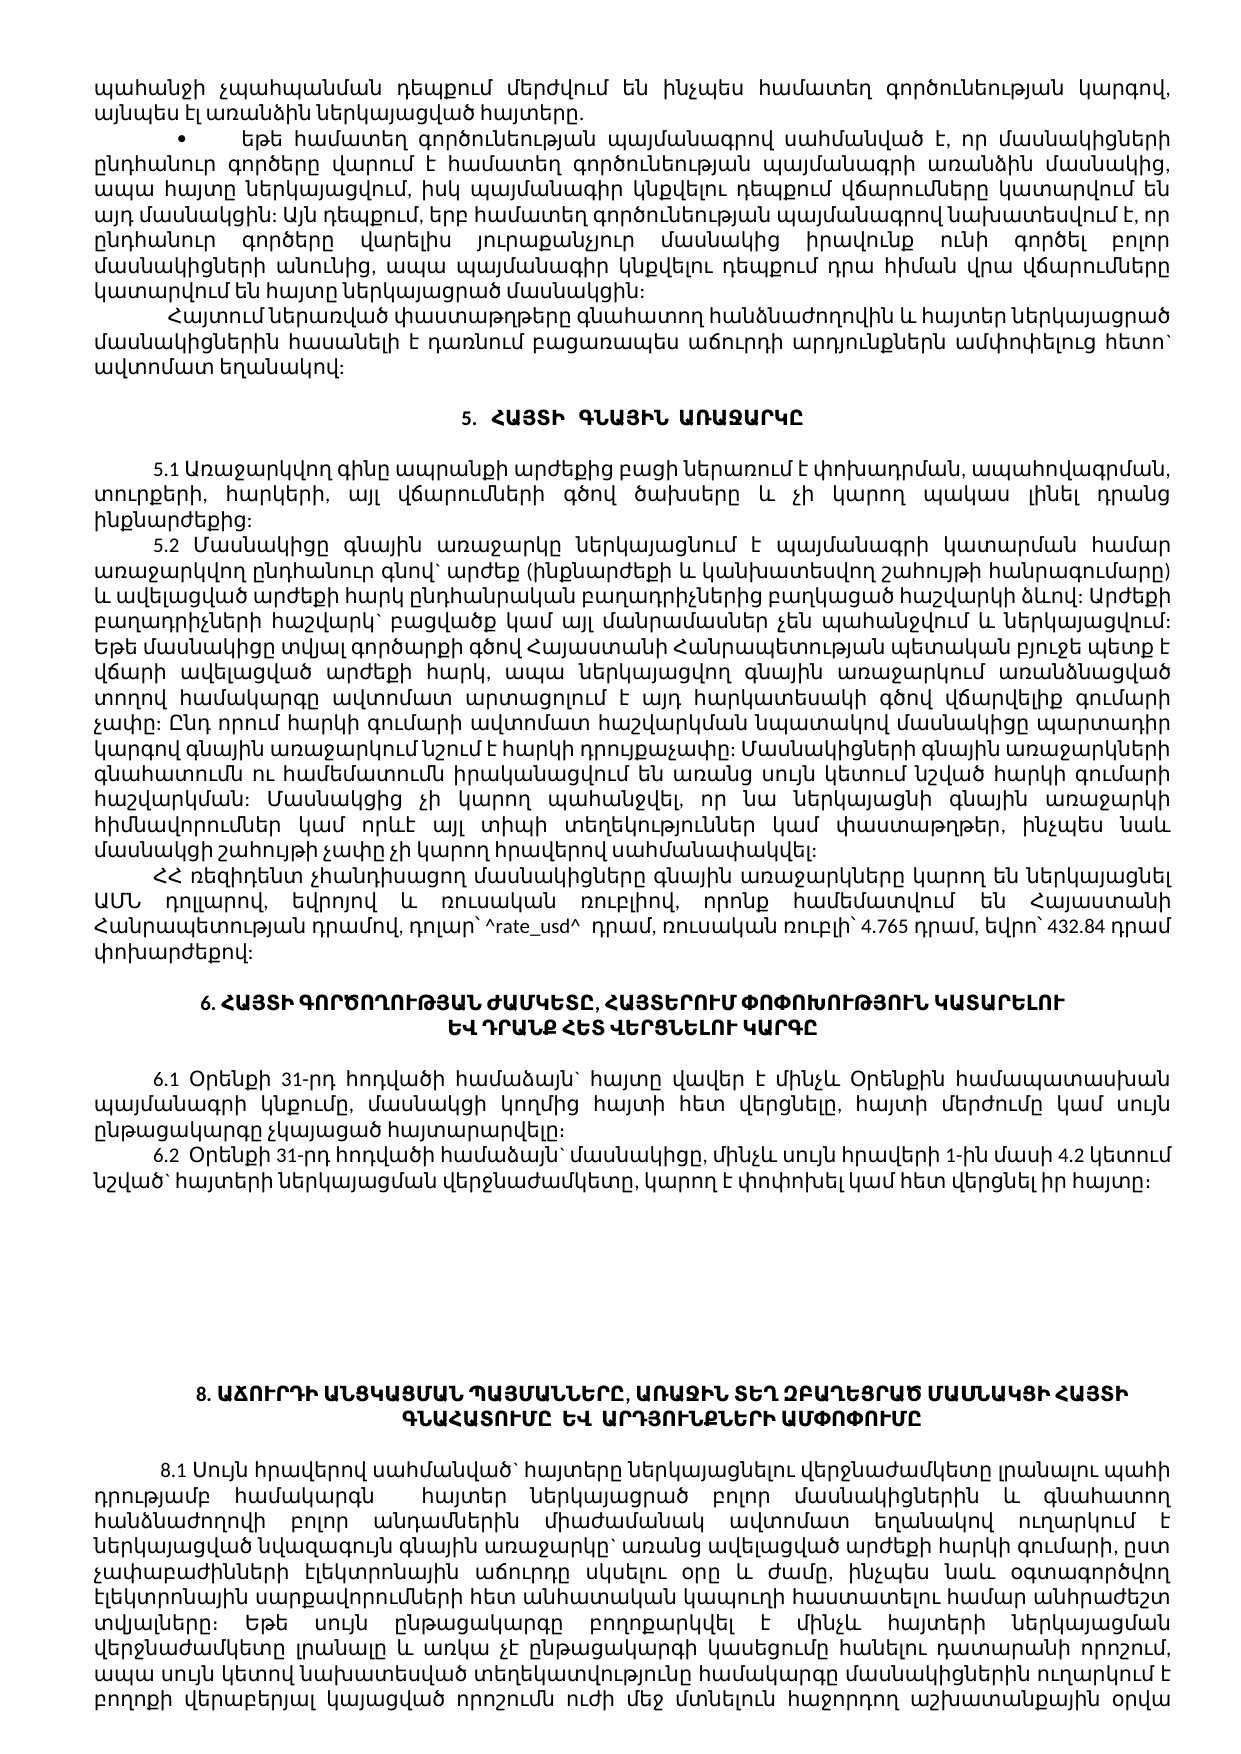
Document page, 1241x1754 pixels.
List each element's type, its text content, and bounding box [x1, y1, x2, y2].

list եթե համատեղ գործունեության պայմանագրով սահմանված է, որ մասնակիցների ընդհանուր գործերը վարում է համատեղ գործունեության պայմանագրի առանձին մասնակից, ապա հայտը ներկայացվում, իսկ պայմանագիր կնքվելու դեպքում վճարումները կատարվում են այդ մասնակցին: Այն դեպքում, երբ համատեղ գործունեության պայմանագրով նախատեսվում է, որ ընդհանուր գործերը վարելիս յուրաքանչյուր մասնակից իրավունք ունի գործել բոլոր մասնակիցների անունից, ապա պայմանագիր կնքվելու դեպքում դրա հիման վրա վճարումները կատարվում են հայտը ներկայացրած մասնակցին: [94, 126, 1171, 304]
text ԵՎ ԴՐԱՆՔ ՀԵՏ ՎԵՐՑՆԵԼՈՒ ԿԱՐԳԸ [94, 1015, 1171, 1041]
text ԳՆԱՀԱՏՈՒՄԸ ԵՎ ԱՐԴՅՈՒՆՔՆԵՐԻ ԱՄՓՈՓՈՒՄԸ [94, 1407, 1171, 1432]
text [94, 1457, 1171, 1712]
text Հայտում ներառված փաստաթղթերը գնահատող հանձնաժողովին և հայտեր ներկայացրած մասնակիցներին հասանելի է դառնում բացառապես աճուրդի արդյունքներն ամփոփելուց հետո` ավտոմատ եղանակով: [94, 304, 1171, 380]
text 5.2 Մասնակիցը գնային առաջարկը ներկայացնում է պայմանագրի կատարման համար առաջարկվող ընդհանուր գնով` արժեք (ինքնարժեքի և կանխատեսվող շահույթի հանրագումարը) և ավելացված արժեքի հարկ ընդհանրական բաղադրիչներից բաղկացած հաշվարկի ձևով: Արժեքի բաղադրիչների հաշվարկ` բացվածք կամ այլ մանրամասներ չեն պահանջվում և ներկայացվում: Եթե մասնակիցը տվյալ գործարքի գծով Հայաստանի Հանրապետության պետական բյուջե պետք է վճարի ավելացված արժեքի հարկ, ապա ներկայացվող գնային առաջարկում առանձնացված տողով համակարգը ավտոմատ արտացոլում է այդ հարկատեսակի գծով վճարվելիք գումարի չափը: Ընդ որում հարկի գումարի ավտոմատ հաշվարկման նպատակով մասնակիցը պարտադիր կարգով գնային առաջարկում նշում է հարկի դրույքաչափը: Մասնակիցների գնային առաջարկների գնահատումն ու համեմատումն իրականացվում են առանց սույն կետում նշված հարկի գումարի հաշվարկման: Մասնակցից չի կարող պահանջվել, որ նա ներկայացնի գնային առաջարկի հիմնավորումներ կամ որևէ այլ տիպի տեղեկություններ կամ փաստաթղթեր, ինչպես նաև մասնակցի շահույթի չափը չի կարող հրավերով սահմանափակվել: [94, 532, 1171, 863]
text 5.1 Առաջարկվող գինը ապրանքի արժեքից բացի ներառում է փոխադրման, ապահովագրման, տուրքերի, հարկերի, այլ վճարումների գծով ծախսերը և չի կարող պակաս լինել դրանց ինքնարժեքից: [94, 456, 1171, 532]
text 6. ՀԱՅՏԻ ԳՈՐԾՈՂՈՒԹՅԱՆ ԺԱՄԿԵՏԸ, ՀԱՅՏԵՐՈՒՄ ՓՈՓՈԽՈՒԹՅՈՒՆ ԿԱՏԱՐԵԼՈՒ [94, 990, 1171, 1015]
text ՀՀ ռեզիդենտ չհանդիսացող մասնակիցները գնային առաջարկները կարող են ներկայացնել ԱՄՆ դոլլարով, եվրոյով և ռուսական ռուբլիով, որոնք համեմատվում են Հայաստանի Հանրապետության դրամով, դոլար՝ ^rate_usd^ դրամ, ռուսական ռուբլի՝ 4.765 դրամ, եվրո՝ 432.84 դրամ փոխարժեքով: [94, 863, 1171, 964]
text 5. ՀԱՅՏԻ ԳՆԱՅԻՆ ԱՌԱՋԱՐԿԸ [94, 405, 1171, 431]
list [94, 75, 1171, 126]
text 8. ԱՃՈՒՐԴԻ ԱՆՑԿԱՑՄԱՆ ՊԱՅՄԱՆՆԵՐԸ, ԱՌԱՋԻՆ ՏԵՂ ԶԲԱՂԵՑՐԱԾ ՄԱՍՆԱԿՑԻ ՀԱՅՏԻ [94, 1381, 1171, 1407]
text 6.2 Օրենքի 31-րդ հոդվածի համաձայն` մասնակիցը, մինչև սույն հրավերի 1-ին մասի 4.2 կետում նշված` հայտերի ներկայացման վերջնաժամկետը, կարող է փոփոխել կամ հետ վերցնել իր հայտը։ [94, 1142, 1171, 1193]
text 6.1 Օրենքի 31-րդ հոդվածի համաձայն` հայտը վավեր է մինչև Օրենքին համապատասխան պայմանագրի կնքումը, մասնակցի կողմից հայտի հետ վերցնելը, հայտի մերժումը կամ սույն ընթացակարգը չկայացած հայտարարվելը։ [94, 1066, 1171, 1142]
